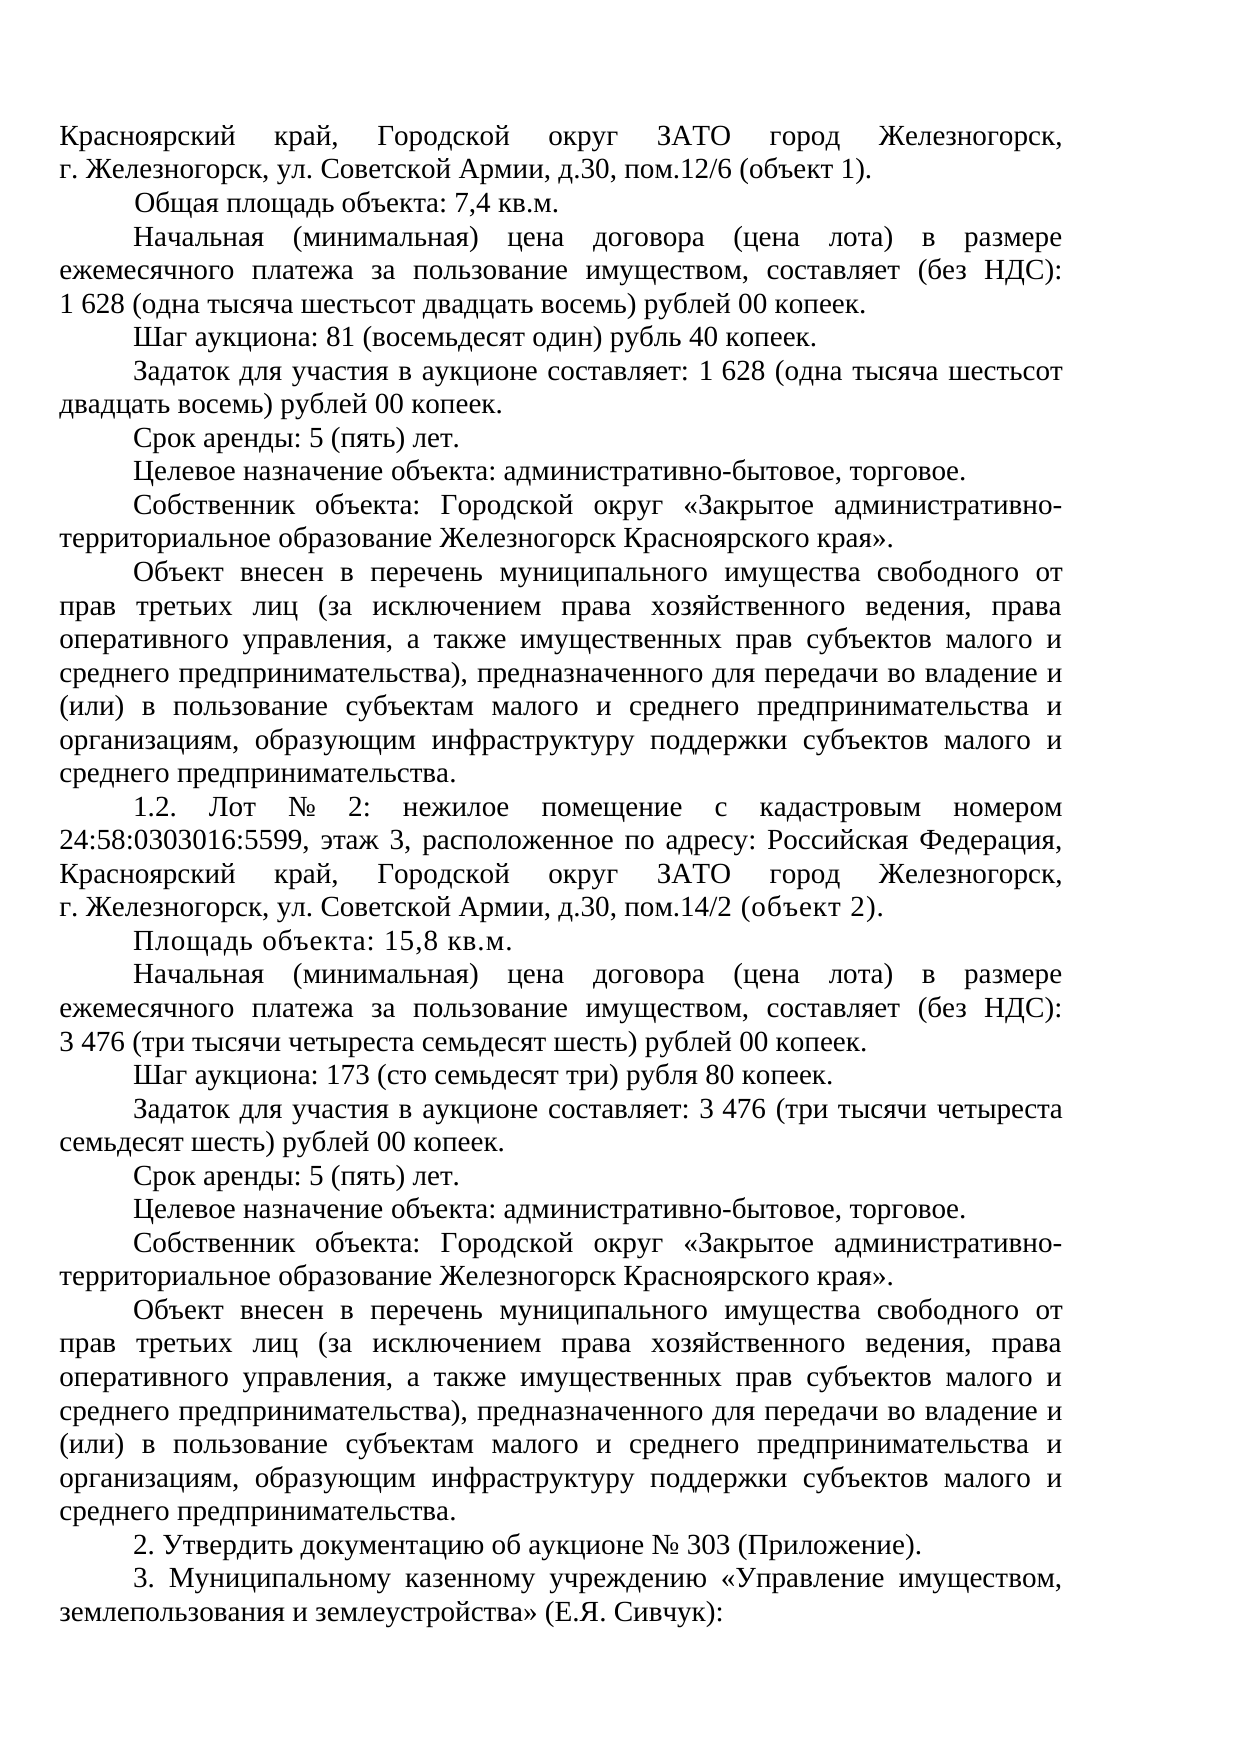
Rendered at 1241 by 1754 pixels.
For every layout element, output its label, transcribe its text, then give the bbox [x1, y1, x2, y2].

text Объект внесен в перечень муниципального имущества свободного от прав третьих лиц (за исключением права хозяйственного ведения, права оперативного управления, а также имущественных прав субъектов малого и среднего предпринимательства), предназначенного для передачи во владение и (или) в пользование субъектам малого и среднего предпринимательства и организациям, образующим инфраструктуру поддержки субъектов малого и среднего предпринимательства. [59, 1292, 1063, 1527]
text Целевое назначение объекта: административно-бытовое, торговое. [59, 1191, 1063, 1225]
text Задаток для участия в аукционе составляет: 1 628 (одна тысяча шестьсот двадцать восемь) рублей 00 копеек. [59, 353, 1063, 420]
text Начальная (минимальная) цена договора (цена лота) в размере ежемесячного платежа за пользование имуществом, составляет (без НДС): 1 628 (одна тысяча шестьсот двадцать восемь) рублей 00 копеек. [59, 219, 1063, 319]
text Шаг аукциона: 81 (восемьдесят один) рубль 40 копеек. [59, 319, 1063, 353]
text Задаток для участия в аукционе составляет: 3 476 (три тысячи четыреста семьдесят шесть) рублей 00 копеек. [59, 1091, 1063, 1158]
text Срок аренды: 5 (пять) лет. [59, 1158, 1063, 1191]
text Шаг аукциона: 173 (сто семьдесят три) рубля 80 копеек. [59, 1057, 1063, 1091]
text Целевое назначение объекта: административно-бытовое, торговое. [59, 453, 1063, 487]
text Собственник объекта: Городской округ «Закрытое административно-территориальное образование Железногорск Красноярского края». [59, 487, 1063, 554]
text Собственник объекта: Городской округ «Закрытое административно-территориальное образование Железногорск Красноярского края». [59, 1225, 1063, 1292]
text Срок аренды: 5 (пять) лет. [59, 420, 1063, 453]
text Объект внесен в перечень муниципального имущества свободного от прав третьих лиц (за исключением права хозяйственного ведения, права оперативного управления, а также имущественных прав субъектов малого и среднего предпринимательства), предназначенного для передачи во владение и (или) в пользование субъектам малого и среднего предпринимательства и организациям, образующим инфраструктуру поддержки субъектов малого и среднего предпринимательства. [59, 554, 1063, 789]
text 1.2. Лот № 2: нежилое помещение с кадастровым номером 24:58:0303016:5599, этаж 3, расположенное по адресу: Российская Федерация, Красноярский край, Городской округ ЗАТО город Железногорск, г. Железногорск, ул. Советской Армии, д.30, пом.14/2 (объект 2). [59, 789, 1063, 923]
text Начальная (минимальная) цена договора (цена лота) в размере ежемесячного платежа за пользование имуществом, составляет (без НДС): 3 476 (три тысячи четыреста семьдесят шесть) рублей 00 копеек. [59, 957, 1063, 1057]
text Общая площадь объекта: 7,4 кв.м. [59, 185, 1063, 219]
text Площадь объекта: 15,8 кв.м. [59, 923, 1063, 957]
text 2. Утвердить документацию об аукционе № 303 (Приложение). [59, 1527, 1063, 1560]
text 3. Муниципальному казенному учреждению «Управление имуществом, землепользования и землеустройства» (Е.Я. Сивчук): [59, 1560, 1063, 1627]
